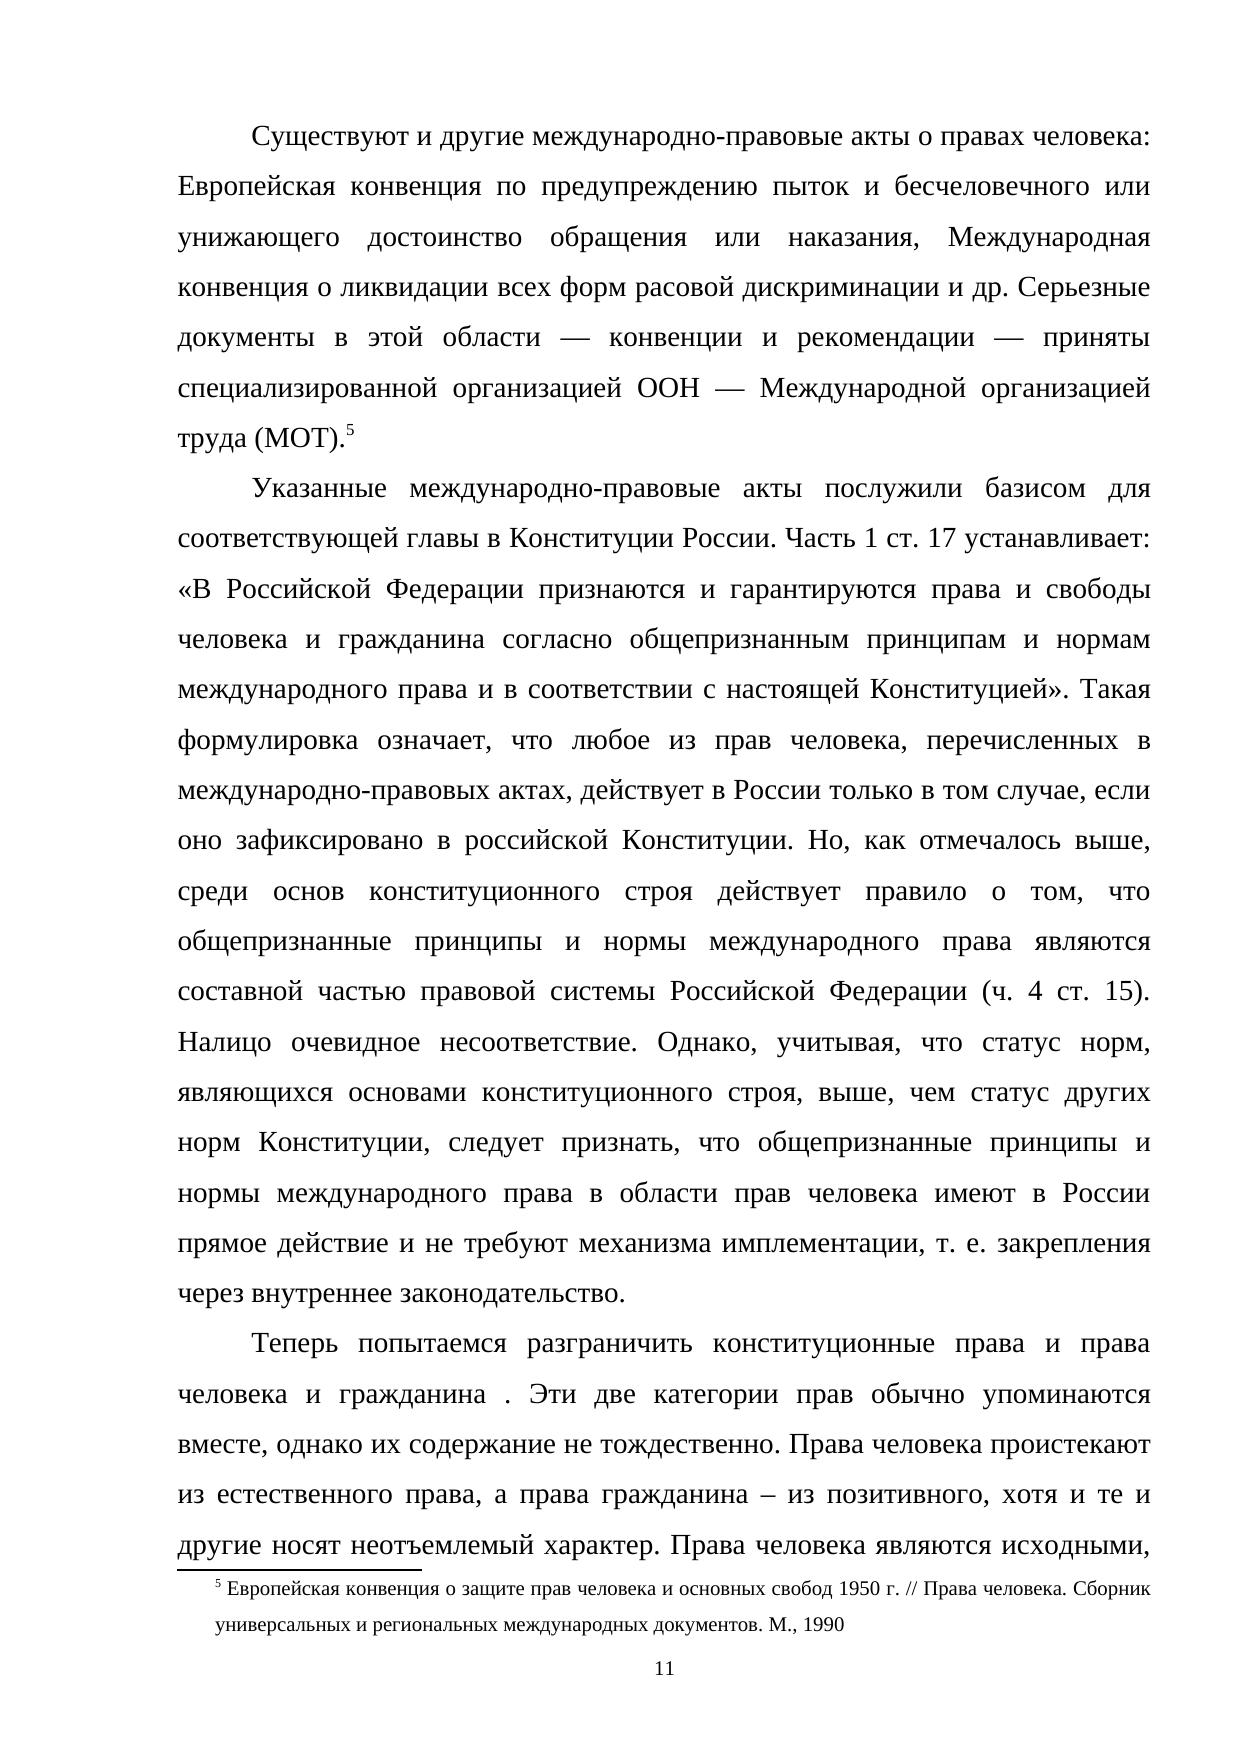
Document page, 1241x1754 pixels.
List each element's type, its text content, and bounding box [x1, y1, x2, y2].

text Существуют и другие международно-правовые акты о правах человека: Европейская конвенция по предупреждению пыток и бесчеловечного или унижающего достоинство обращения или наказания, Международная конвенция о ликвидации всех форм расовой дискриминации и др. Серьезные документы в этой области — конвенции и рекомендации — приняты специализированной организацией ООН — Международной организацией труда (МОТ). [177, 118, 1152, 453]
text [177, 1326, 1152, 1560]
text Указанные международно-правовые акты послужили базисом для соответствующей главы в Конституции России. Часть 1 ст. 17 устанавливает: «В Российской Федерации признаются и гарантируются права и свободы человека и гражданина согласно общепризнанным принципам и нормам международного права и в соответствии с настоящей Конституцией». Такая формулировка означает, что любое из прав человека, перечисленных в международно-правовых актах, действует в России только в том случае, если оно зафиксировано в российской Конституции. Но, как отмечалось выше, среди основ конституционного строя действует правило о том, что общепризнанные принципы и нормы международного права являются составной частью правовой системы Российской Федерации (ч. 4 ст. 15). Налицо очевидное несоответствие. Однако, учитывая, что статус норм, являющихся основами конституционного строя, выше, чем статус других норм Конституции, следует признать, что общепризнанные принципы и нормы международного права в области прав человека имеют в России прямое действие и не требуют механизма имплементации, т. е. закрепления через внутреннее законодательство. [177, 470, 1152, 1309]
